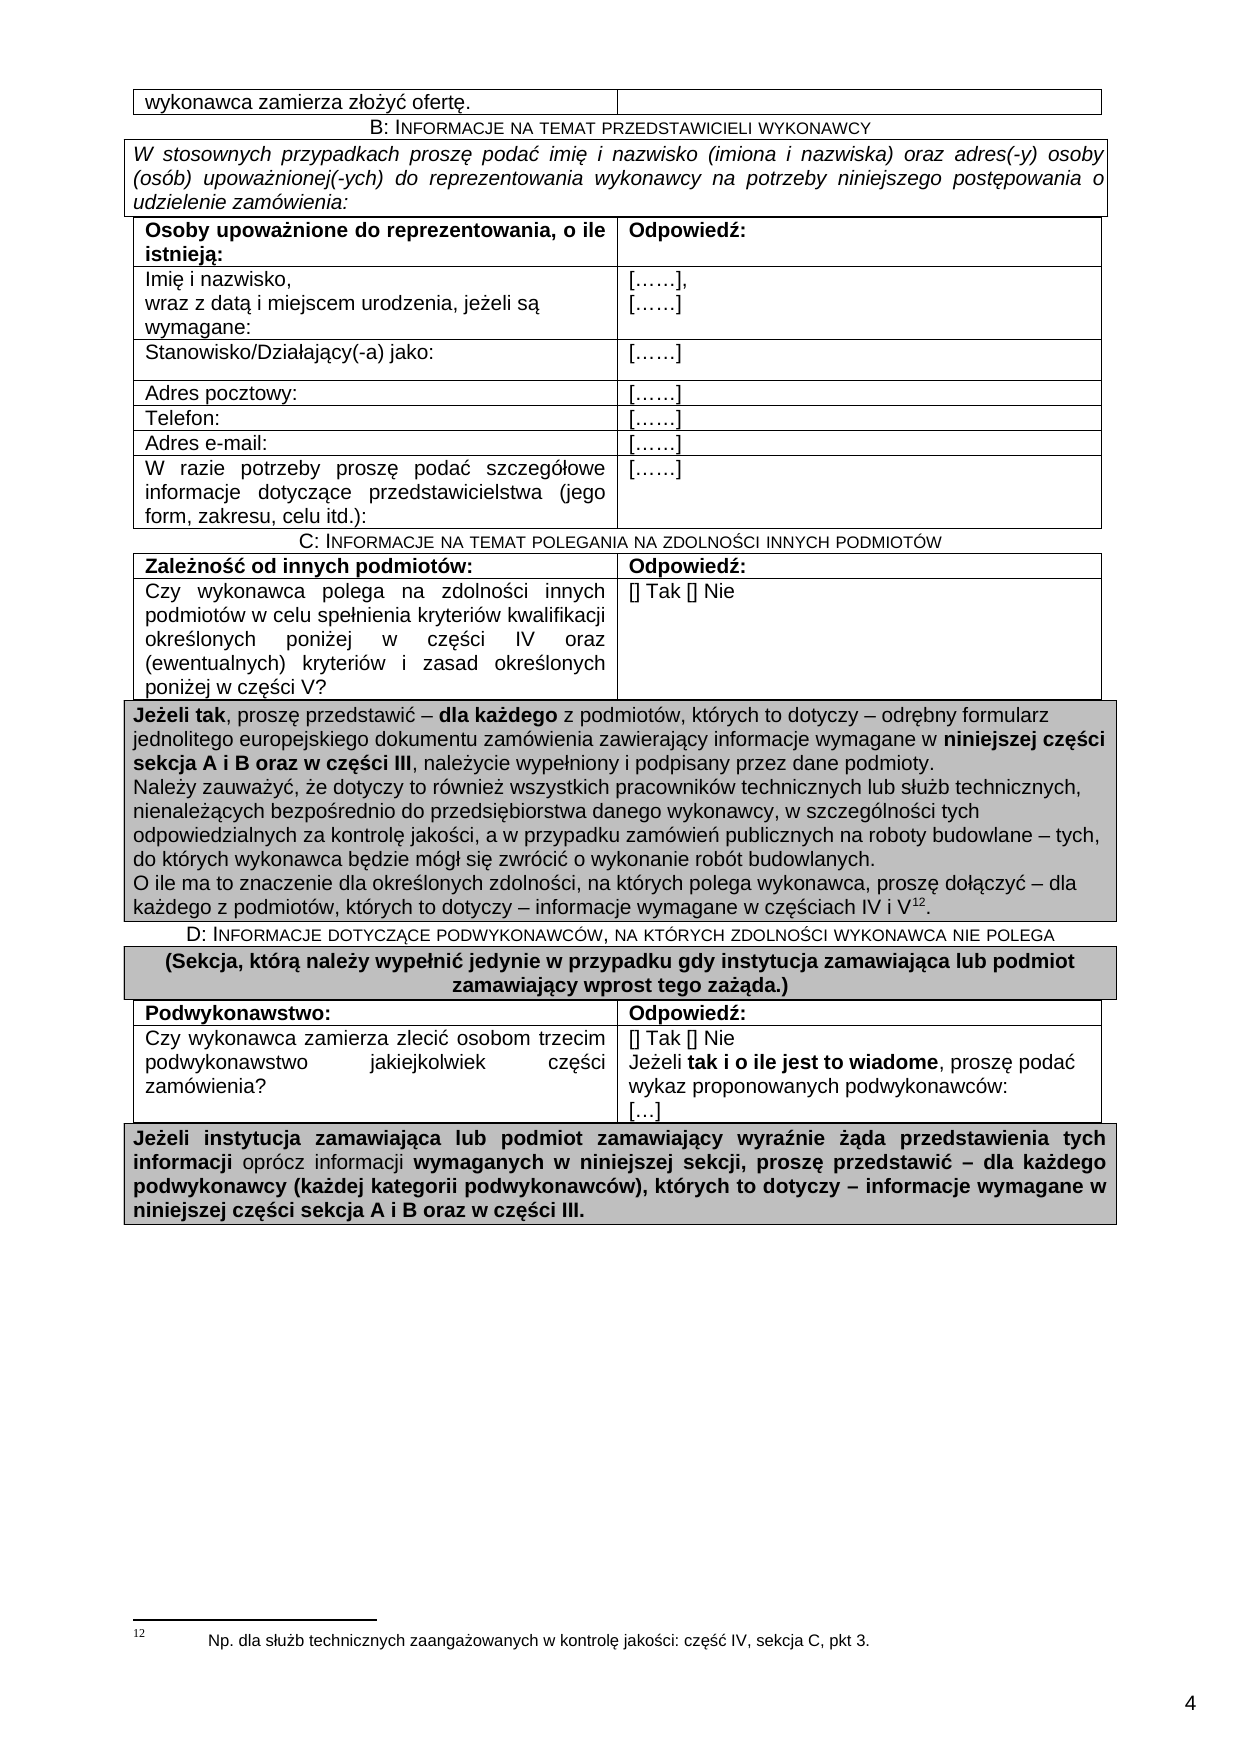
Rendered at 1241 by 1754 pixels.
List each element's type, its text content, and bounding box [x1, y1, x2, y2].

table_cell Stanowisko/Działający(-a) jako: [134, 340, 617, 380]
title C: Informacje na temat polegania na zdolności innych podmiotów [133, 529, 1107, 553]
text Jeżeli tak, proszę przedstawić – dla każdego z podmiotów, których to dotyczy – odrębny formularz jednolitego europejskiego dokumentu zamówienia zawierający informacje wymagane w niniejszej części sekcja A i B oraz w części III, należycie wypełniony i podpisany przez dane podmioty. Należy zauważyć, że dotyczy to również wszystkich pracowników technicznych lub służb technicznych, nienależących bezpośrednio do przedsiębiorstwa danego wykonawcy, w szczególności tych odpowiedzialnych za kontrolę jakości, a w przypadku zamówień publicznych na roboty budowlane – tych, do których wykonawca będzie mógł się zwrócić o wykonanie robót budowlanych. O ile ma to znaczenie dla określonych zdolności, na których polega wykonawca, proszę dołączyć – dla każdego z podmiotów, których to dotyczy – informacje wymagane w częściach IV i V. [125, 701, 1116, 921]
table_cell W razie potrzeby proszę podać szczegółowe informacje dotyczące przedstawicielstwa (jego form, zakresu, celu itd.): [134, 456, 617, 528]
table_cell Czy wykonawca zamierza zlecić osobom trzecim podwykonawstwo jakiejkolwiek części zamówienia? [134, 1026, 617, 1122]
table_cell [] Tak [] Nie Jeżeli tak i o ile jest to wiadome, proszę podać wykaz proponowanych podwykonawców: […] [618, 1026, 1101, 1122]
table_cell [……] [618, 381, 1101, 405]
title (Sekcja, którą należy wypełnić jedynie w przypadku gdy instytucja zamawiająca lub podmiot zamawiający wprost tego zażąda.) [125, 947, 1116, 999]
table_cell [618, 90, 1101, 114]
table_cell [] Tak [] Nie [618, 579, 1101, 699]
table_cell Telefon: [134, 406, 617, 430]
table_cell [……] [618, 340, 1101, 380]
title B: Informacje na temat przedstawicieli wykonawcy [133, 115, 1107, 139]
title D: Informacje dotyczące podwykonawców, na których zdolności wykonawca nie polega [133, 922, 1107, 946]
table_cell [……] [618, 431, 1101, 455]
title Jeżeli instytucja zamawiająca lub podmiot zamawiający wyraźnie żąda przedstawienia tych informacji oprócz informacji wymaganych w niniejszej sekcji, proszę przedstawić – dla każdego podwykonawcy (każdej kategorii podwykonawców), których to dotyczy – informacje wymagane w niniejszej części sekcja A i B oraz w części III. [125, 1124, 1116, 1224]
table_cell [……], [……] [618, 267, 1101, 339]
table_header Odpowiedź: [618, 218, 1101, 266]
table_cell [……] [618, 456, 1101, 528]
text W stosownych przypadkach proszę podać imię i nazwisko (imiona i nazwiska) oraz adres(-y) osoby (osób) upoważnionej(-ych) do reprezentowania wykonawcy na potrzeby niniejszego postępowania o udzielenie zamówienia: [125, 140, 1107, 216]
table_header Osoby upoważnione do reprezentowania, o ile istnieją: [134, 218, 617, 266]
table_cell Adres e-mail: [134, 431, 617, 455]
table_cell [……] [618, 406, 1101, 430]
table_cell Czy wykonawca polega na zdolności innych podmiotów w celu spełnienia kryteriów kwalifikacji określonych poniżej w części IV oraz (ewentualnych) kryteriów i zasad określonych poniżej w części V? [134, 579, 617, 699]
table_header Zależność od innych podmiotów: [134, 554, 617, 578]
table_header Podwykonawstwo: [134, 1001, 617, 1025]
table_header Odpowiedź: [618, 554, 1101, 578]
table_cell Imię i nazwisko, wraz z datą i miejscem urodzenia, jeżeli są wymagane: [134, 267, 617, 339]
table_header Odpowiedź: [618, 1001, 1101, 1025]
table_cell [134, 90, 617, 114]
table_cell Adres pocztowy: [134, 381, 617, 405]
